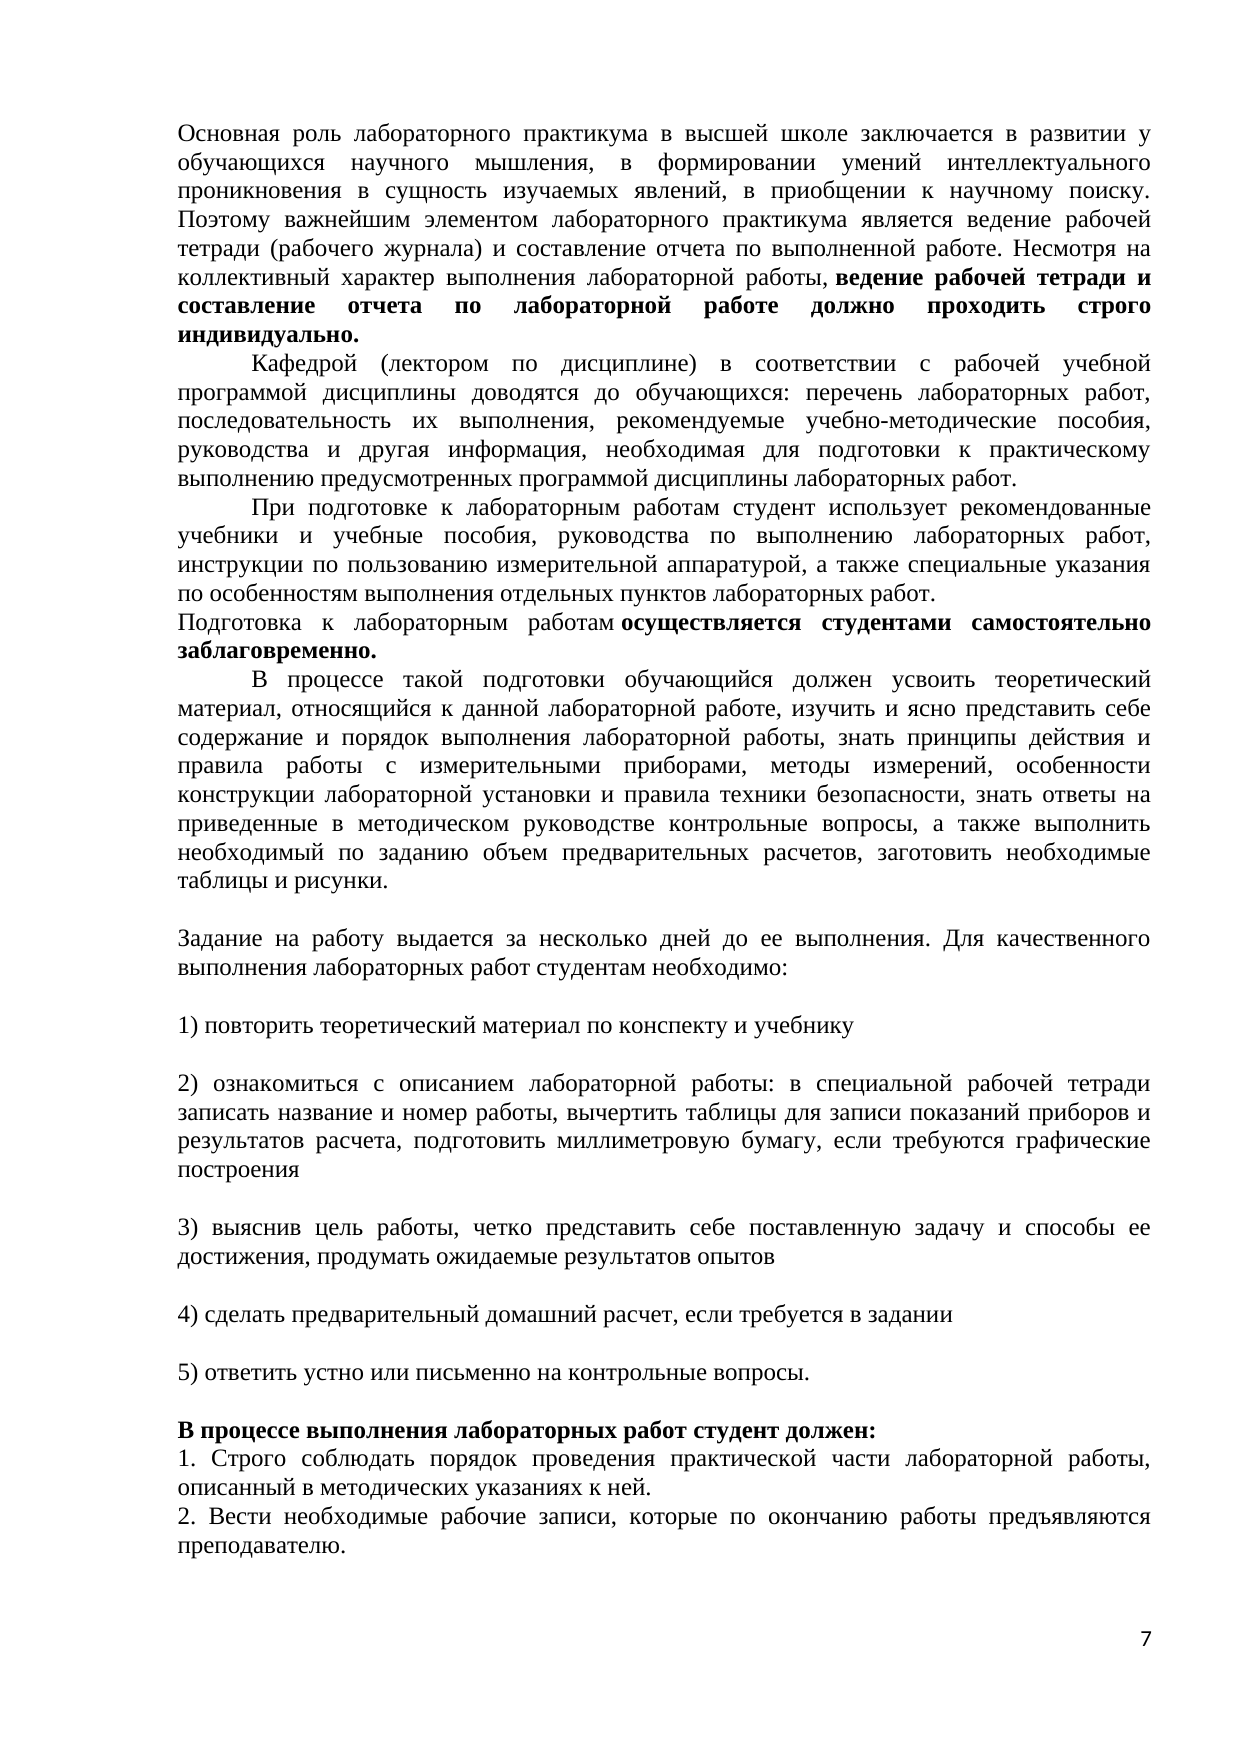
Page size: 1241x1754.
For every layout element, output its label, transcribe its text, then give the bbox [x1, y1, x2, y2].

text Кафедрой (лектором по дисциплине) в соответствии с рабочей учебной программой дисциплины доводятся до обучающихся: перечень лабораторных работ, последовательность их выполнения, рекомендуемые учебно-методические пособия, руководства и другая информация, необходимая для подготовки к практическому выполнению предусмотренных программой дисциплины лабораторных работ. [177, 348, 1152, 492]
text Основная роль лабораторного практикума в высшей школе заключается в развитии у обучающихся научного мышления, в формировании умений интеллектуального проникновения в сущность изучаемых явлений, в приобщении к научному поиску. Поэтому важнейшим элементом лабораторного практикума является ведение рабочей тетради (рабочего журнала) и составление отчета по выполненной работе. Несмотря на коллективный характер выполнения лабораторной работы, ведение рабочей тетради и составление отчета по лабораторной работе должно проходить строго индивидуально. [177, 118, 1152, 348]
text 1) повторить теоретический материал по конспекту и учебнику [177, 1010, 1152, 1039]
text 4) сделать предварительный домашний расчет, если требуется в задании [177, 1299, 1152, 1328]
text В процессе такой подготовки обучающийся должен усвоить теоретический материал, относящийся к данной лабораторной работе, изучить и ясно представить себе содержание и порядок выполнения лабораторной работы, знать принципы действия и правила работы с измерительными приборами, методы измерений, особенности конструкции лабораторной установки и правила техники безопасности, знать ответы на приведенные в методическом руководстве контрольные вопросы, а также выполнить необходимый по заданию объем предварительных расчетов, заготовить необходимые таблицы и рисунки. [177, 664, 1152, 894]
text 3) выяснив цель работы, четко представить себе поставленную задачу и способы ее достижения, продумать ожидаемые результатов опытов [177, 1212, 1152, 1270]
text Подготовка к лабораторным работам осуществляется студентами самостоятельно заблаговременно. [177, 607, 1152, 664]
text В процессе выполнения лабораторных работ студент должен: [177, 1415, 1152, 1443]
text Задание на работу выдается за несколько дней до ее выполнения. Для качественного выполнения лабораторных работ студентам необходимо: [177, 923, 1152, 981]
text При подготовке к лабораторным работам студент использует рекомендованные учебники и учебные пособия, руководства по выполнению лабораторных работ, инструкции по пользованию измерительной аппаратурой, а также специальные указания по особенностям выполнения отдельных пунктов лабораторных работ. [177, 492, 1152, 607]
text 2. Вести необходимые рабочие записи, которые по окончанию работы предъявляются преподавателю. [177, 1501, 1152, 1558]
text 1. Строго соблюдать порядок проведения практической части лабораторной работы, описанный в методических указаниях к ней. [177, 1443, 1152, 1501]
text 2) ознакомиться с описанием лабораторной работы: в специальной рабочей тетради записать название и номер работы, вычертить таблицы для записи показаний приборов и результатов расчета, подготовить миллиметровую бумагу, если требуются графические построения [177, 1068, 1152, 1183]
text 5) ответить устно или письменно на контрольные вопросы. [177, 1357, 1152, 1386]
